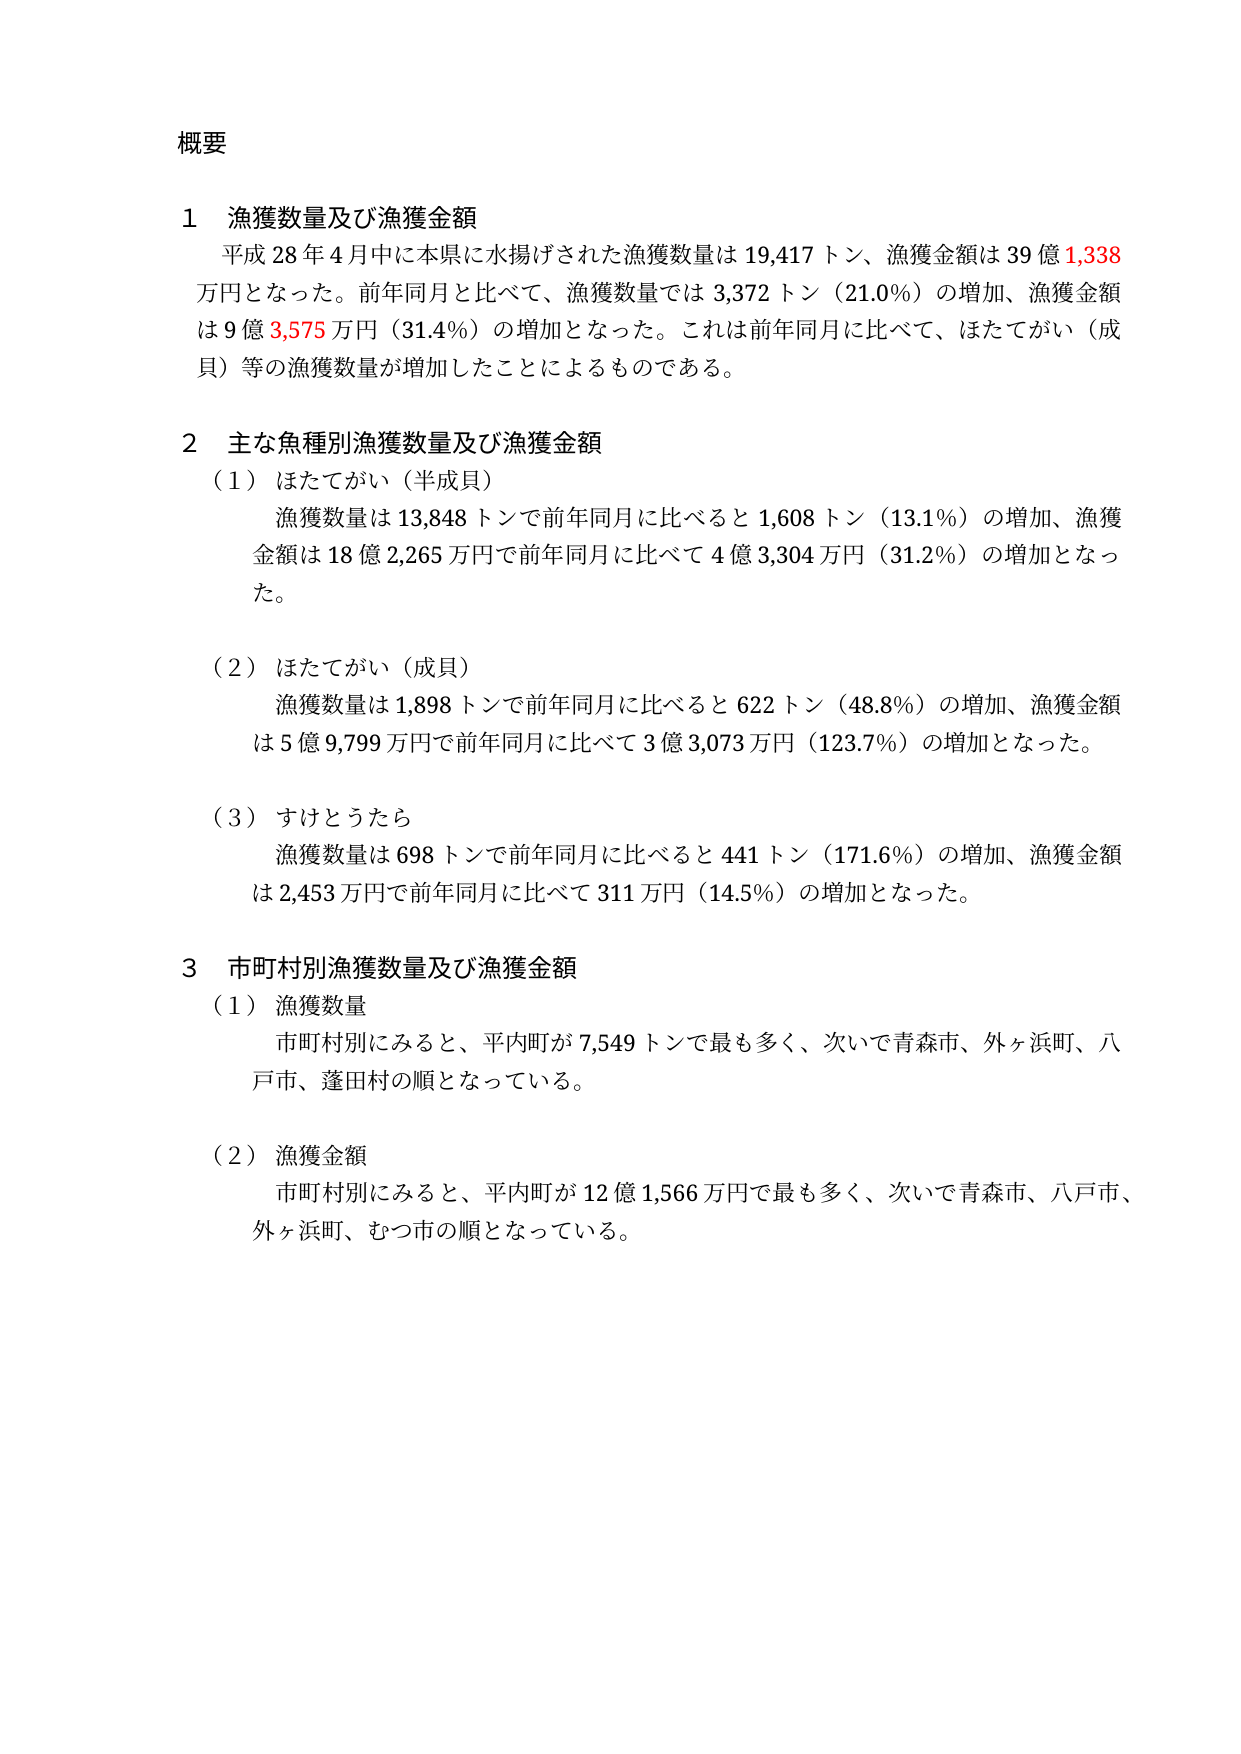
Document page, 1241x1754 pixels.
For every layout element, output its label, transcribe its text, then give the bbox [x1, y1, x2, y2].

text 漁獲数量は13,848トンで前年同月に比べると1,608トン（13.1％）の増加、漁獲金額は18億2,265万円で前年同月に比べて4億3,304万円（31.2％）の増加となった。 [252, 498, 1122, 610]
text １ 漁獲数量及び漁獲金額 [177, 198, 1122, 235]
text 平成28年4月中に本県に水揚げされた漁獲数量は19,417トン、漁獲金額は39億1,338万円となった。前年同月と比べて、漁獲数量では3,372トン（21.0％）の増加、漁獲金額は9億3,575万円（31.4％）の増加となった。これは前年同月に比べて、ほたてがい（成貝）等の漁獲数量が増加したことによるものである。 [196, 235, 1122, 385]
list 漁獲金額 [201, 1135, 1122, 1173]
text 漁獲数量は1,898トンで前年同月に比べると622トン（48.8％）の増加、漁獲金額は5億9,799万円で前年同月に比べて3億3,073万円（123.7％）の増加となった。 [252, 685, 1122, 760]
text ２ 主な魚種別漁獲数量及び漁獲金額 [177, 423, 1122, 460]
text 漁獲数量は698トンで前年同月に比べると441トン（171.6％）の増加、漁獲金額は2,453万円で前年同月に比べて311万円（14.5％）の増加となった。 [251, 835, 1122, 910]
text 概要 [177, 123, 1122, 160]
list すけとうたら [201, 798, 1122, 835]
text 市町村別にみると、平内町が7,549トンで最も多く、次いで青森市、外ヶ浜町、八戸市、蓬田村の順となっている。 [252, 1023, 1122, 1098]
list ほたてがい（半成貝） [201, 460, 1122, 498]
list 漁獲数量 [201, 985, 1122, 1023]
list ほたてがい（成貝） [201, 648, 1122, 685]
text 市町村別にみると、平内町が12億1,566万円で最も多く、次いで青森市、八戸市、外ヶ浜町、むつ市の順となっている。 [252, 1173, 1122, 1248]
text ３ 市町村別漁獲数量及び漁獲金額 [177, 948, 1122, 985]
